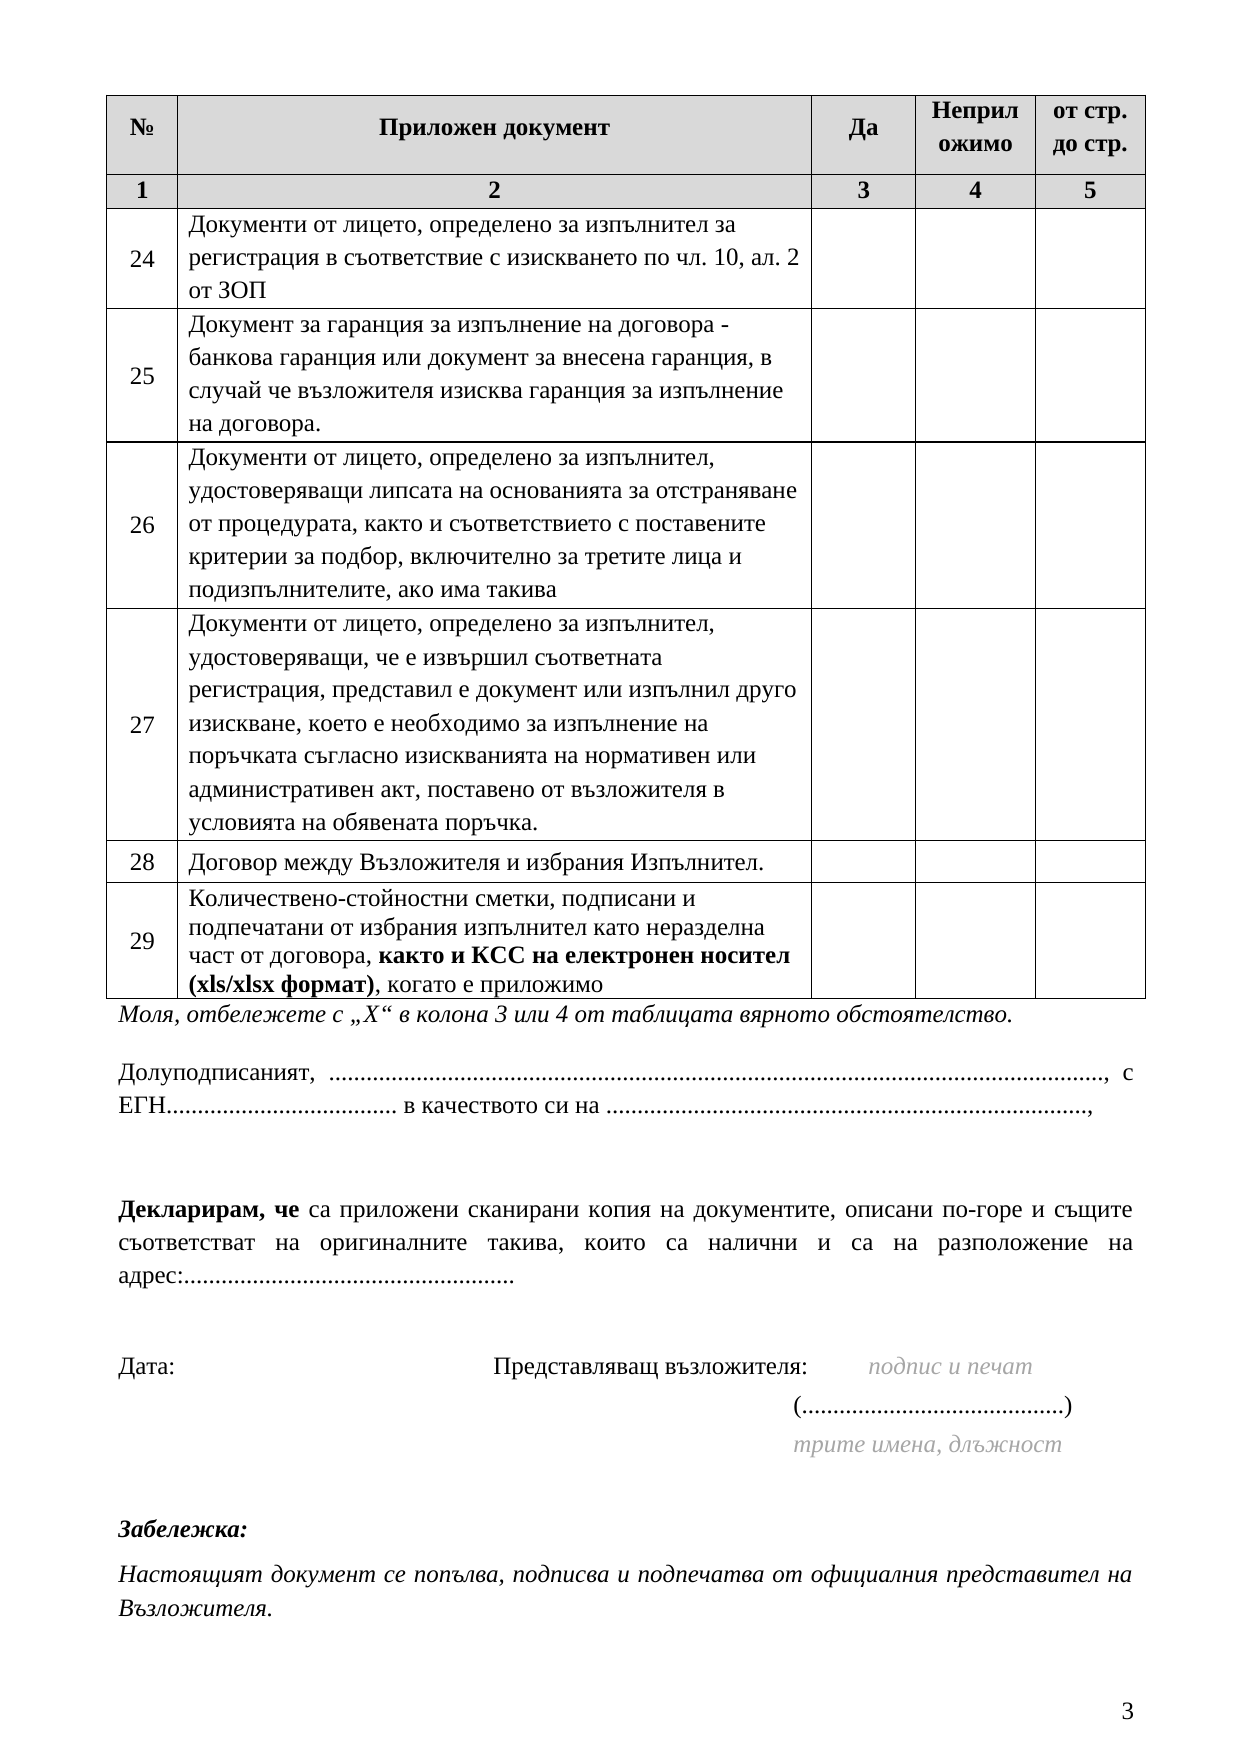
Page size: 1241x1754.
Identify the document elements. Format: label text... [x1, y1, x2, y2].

table_cell [812, 209, 915, 308]
table_cell [812, 443, 915, 607]
text Моля, отбележете с „Х“ в колона 3 или 4 от таблицата вярното обстоятелство. [118, 999, 1134, 1028]
table_cell 24 [107, 209, 177, 308]
table_header Неприложимо [916, 96, 1035, 174]
table_cell [812, 609, 915, 840]
table_cell Документ за гаранция за изпълнение на договора - банкова гаранция или документ за внесена гаранция, в случай че възложителя изисква гаранция за изпълнение на договора. [178, 309, 811, 441]
table_cell 26 [107, 443, 177, 607]
table_cell [812, 883, 915, 998]
table_cell Количествено-стойностни сметки, подписани и подпечатани от избрания изпълнител като неразделна част от договора, както и КСС на електронен носител (xls/xlsx формат), когато е приложимо [178, 883, 811, 998]
text Декларирам, че са приложени сканирани копия на документите, описани по-горе и същите съответстват на оригиналните такива, които са налични и са на разположение на адрес:..................................................... [118, 1194, 1134, 1288]
table_cell [916, 209, 1035, 308]
table_cell 4 [916, 175, 1035, 208]
table_cell [812, 841, 915, 882]
table_cell 27 [107, 609, 177, 840]
table_cell 1 [107, 175, 177, 208]
table_cell [916, 443, 1035, 607]
table_cell 25 [107, 309, 177, 441]
text (..........................................) [118, 1390, 1134, 1419]
table_cell [1036, 883, 1145, 998]
table_cell Документи от лицето, определено за изпълнител за регистрация в съответствие с изискването по чл. 10, ал. 2 от ЗОП [178, 209, 811, 308]
table_cell 3 [812, 175, 915, 208]
table_header № [107, 96, 177, 174]
text Настоящият документ се попълва, подписва и подпечатва от официалния представител на Възложителя. [118, 1559, 1134, 1621]
text Дата: Представляващ възложителя: подпис и печат [118, 1351, 1134, 1379]
table_cell 29 [107, 883, 177, 998]
table_cell 28 [107, 841, 177, 882]
table_cell Договор между Възложителя и избрания Изпълнител. [178, 841, 811, 882]
table_cell [1036, 309, 1145, 441]
table_cell Документи от лицето, определено за изпълнител, удостоверяващи, че е извършил съответната регистрация, представил е документ или изпълнил друго изискване, което е необходимо за изпълнение на поръчката съгласно изискванията на нормативен или административен акт, поставено от възложителя в условията на обявената поръчка. [178, 609, 811, 840]
table_cell [812, 309, 915, 441]
table_header Приложен документ [178, 96, 811, 174]
table_cell [916, 883, 1035, 998]
table_cell [1036, 609, 1145, 840]
text Долуподписаният, ............................................................................................................................, с ЕГН..................................... в качеството си на ............................................................................., [118, 1057, 1134, 1119]
table_cell [916, 309, 1035, 441]
table_cell [1036, 443, 1145, 607]
table_cell [1036, 841, 1145, 882]
table_cell [916, 609, 1035, 840]
table_cell Документи от лицето, определено за изпълнител, удостоверяващи липсата на основанията за отстраняване от процедурата, както и съответствието с поставените критерии за подбор, включително за третите лица и подизпълнителите, ако има такива [178, 443, 811, 607]
text трите имена, длъжност [118, 1429, 1134, 1458]
table_cell [1036, 209, 1145, 308]
text Забележка: [118, 1514, 1134, 1543]
table_header от стр. до стр. [1036, 96, 1145, 174]
table_cell [916, 841, 1035, 882]
table_cell 5 [1036, 175, 1145, 208]
table_cell 2 [178, 175, 811, 208]
table_header Да [812, 96, 915, 174]
